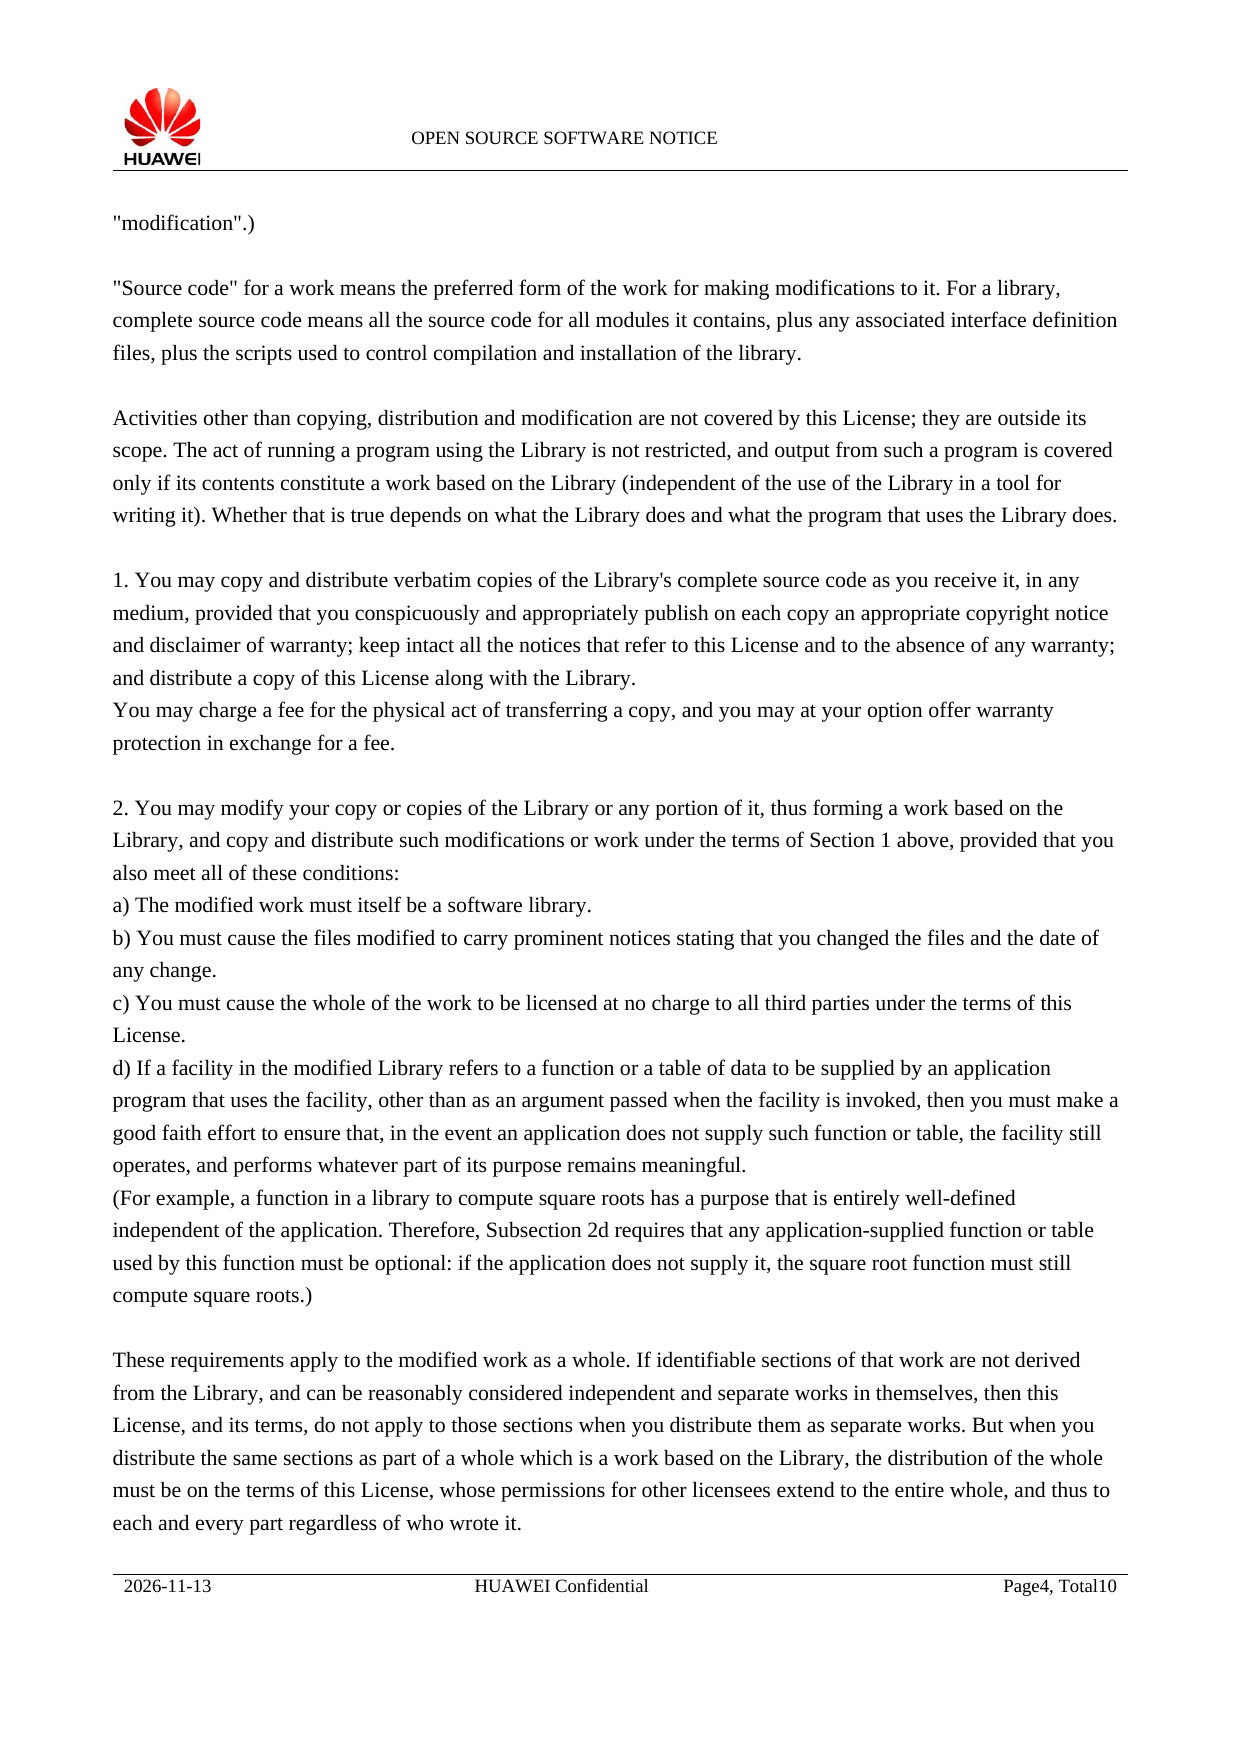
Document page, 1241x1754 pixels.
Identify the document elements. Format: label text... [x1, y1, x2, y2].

picture [124, 88, 201, 165]
